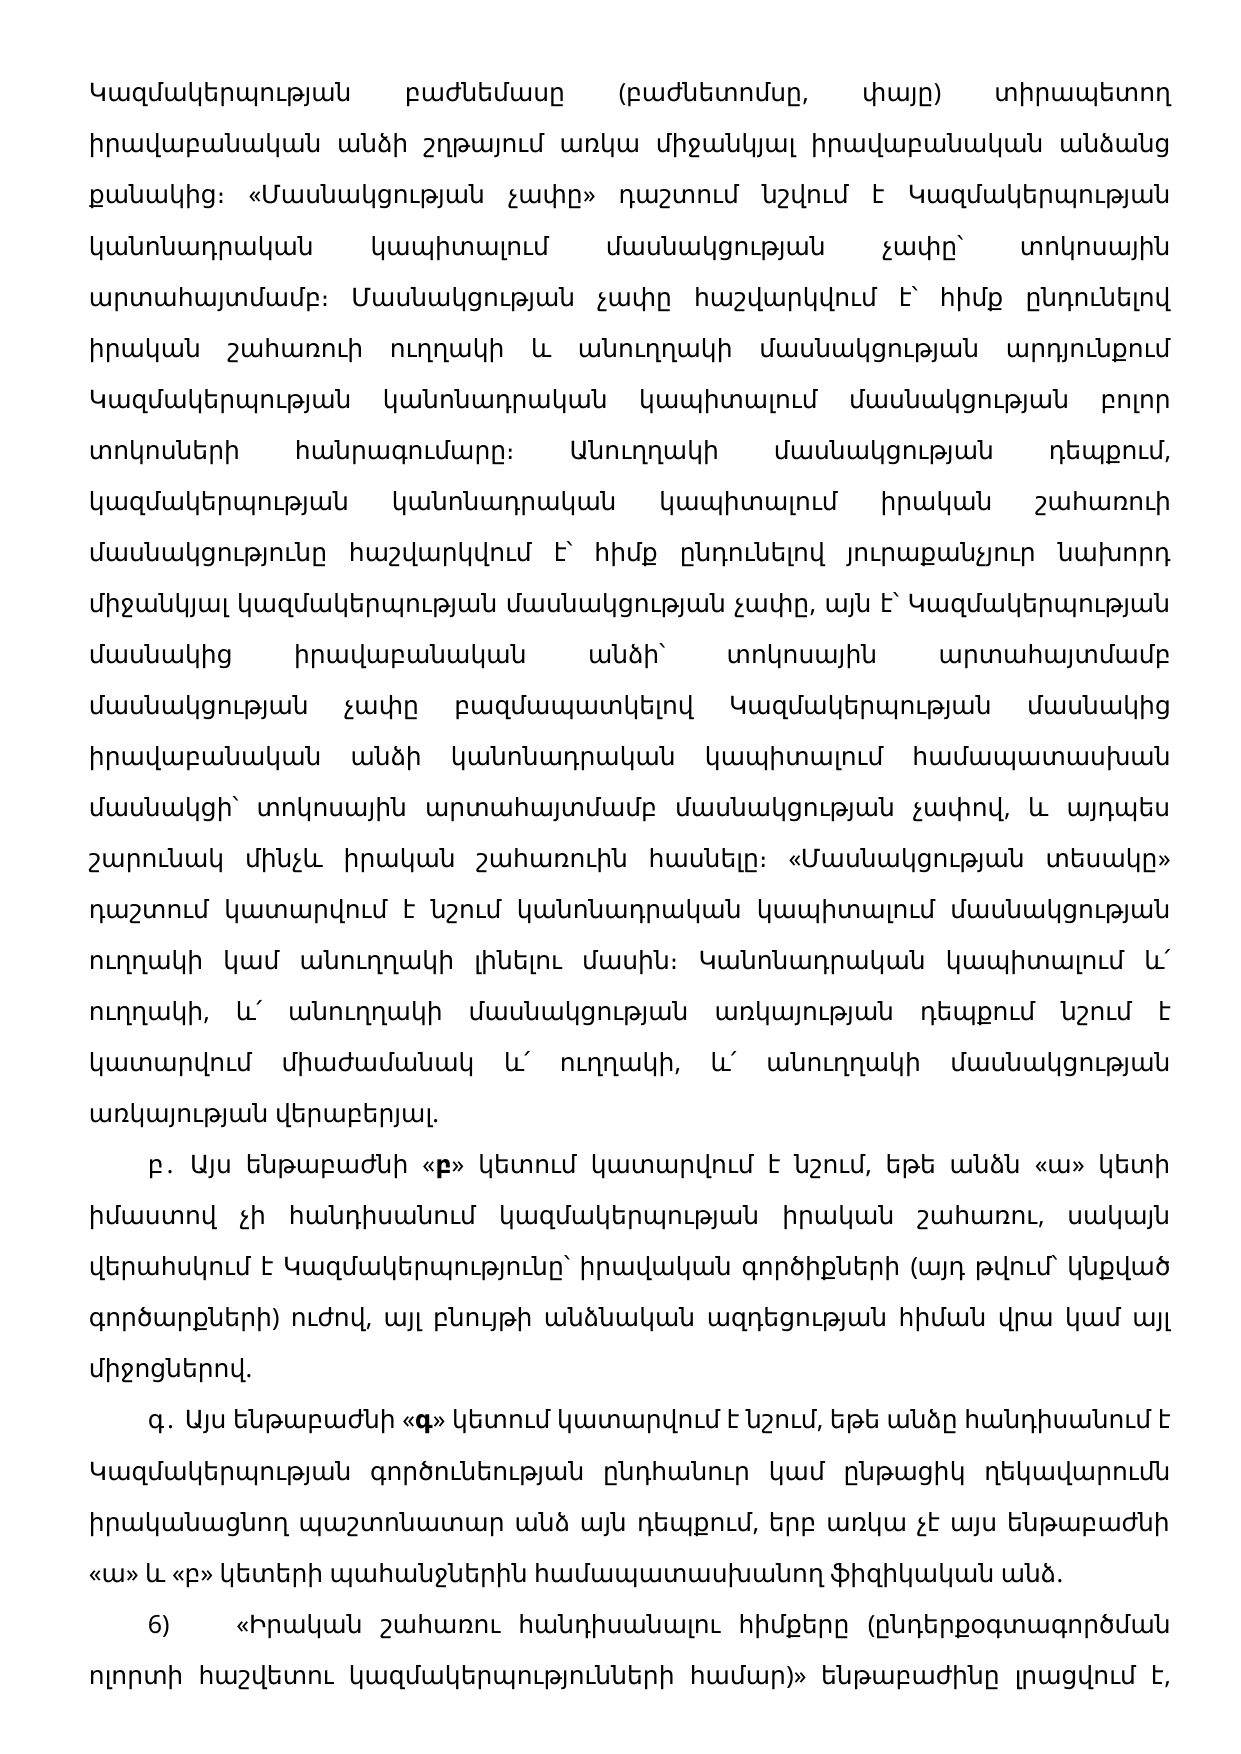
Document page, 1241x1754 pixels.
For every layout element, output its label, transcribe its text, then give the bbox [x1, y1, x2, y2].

text գ․ Այս ենթաբաժնի «գ» կետում կատարվում է նշում, եթե անձը հանդիսանում է Կազմակերպության գործունեության ընդհանուր կամ ընթացիկ ղեկավարումն իրականացնող պաշտոնատար անձ այն դեպքում, երբ առկա չէ այս ենթաբաժնի «ա» և «բ» կետերի պահանջներին համապատասխանող ֆիզիկական անձ. [89, 1402, 1171, 1589]
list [89, 1606, 1171, 1691]
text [89, 75, 1171, 1130]
text բ․ Այս ենթաբաժնի «բ» կետում կատարվում է նշում, եթե անձն «ա» կետի իմաստով չի հանդիսանում կազմակերպության իրական շահառու, սակայն վերահսկում է Կազմակերպությունը՝ իրավական գործիքների (այդ թվում՝ կնքված գործարքների) ուժով, այլ բնույթի անձնական ազդեցության հիման վրա կամ այլ միջոցներով. [89, 1147, 1171, 1385]
